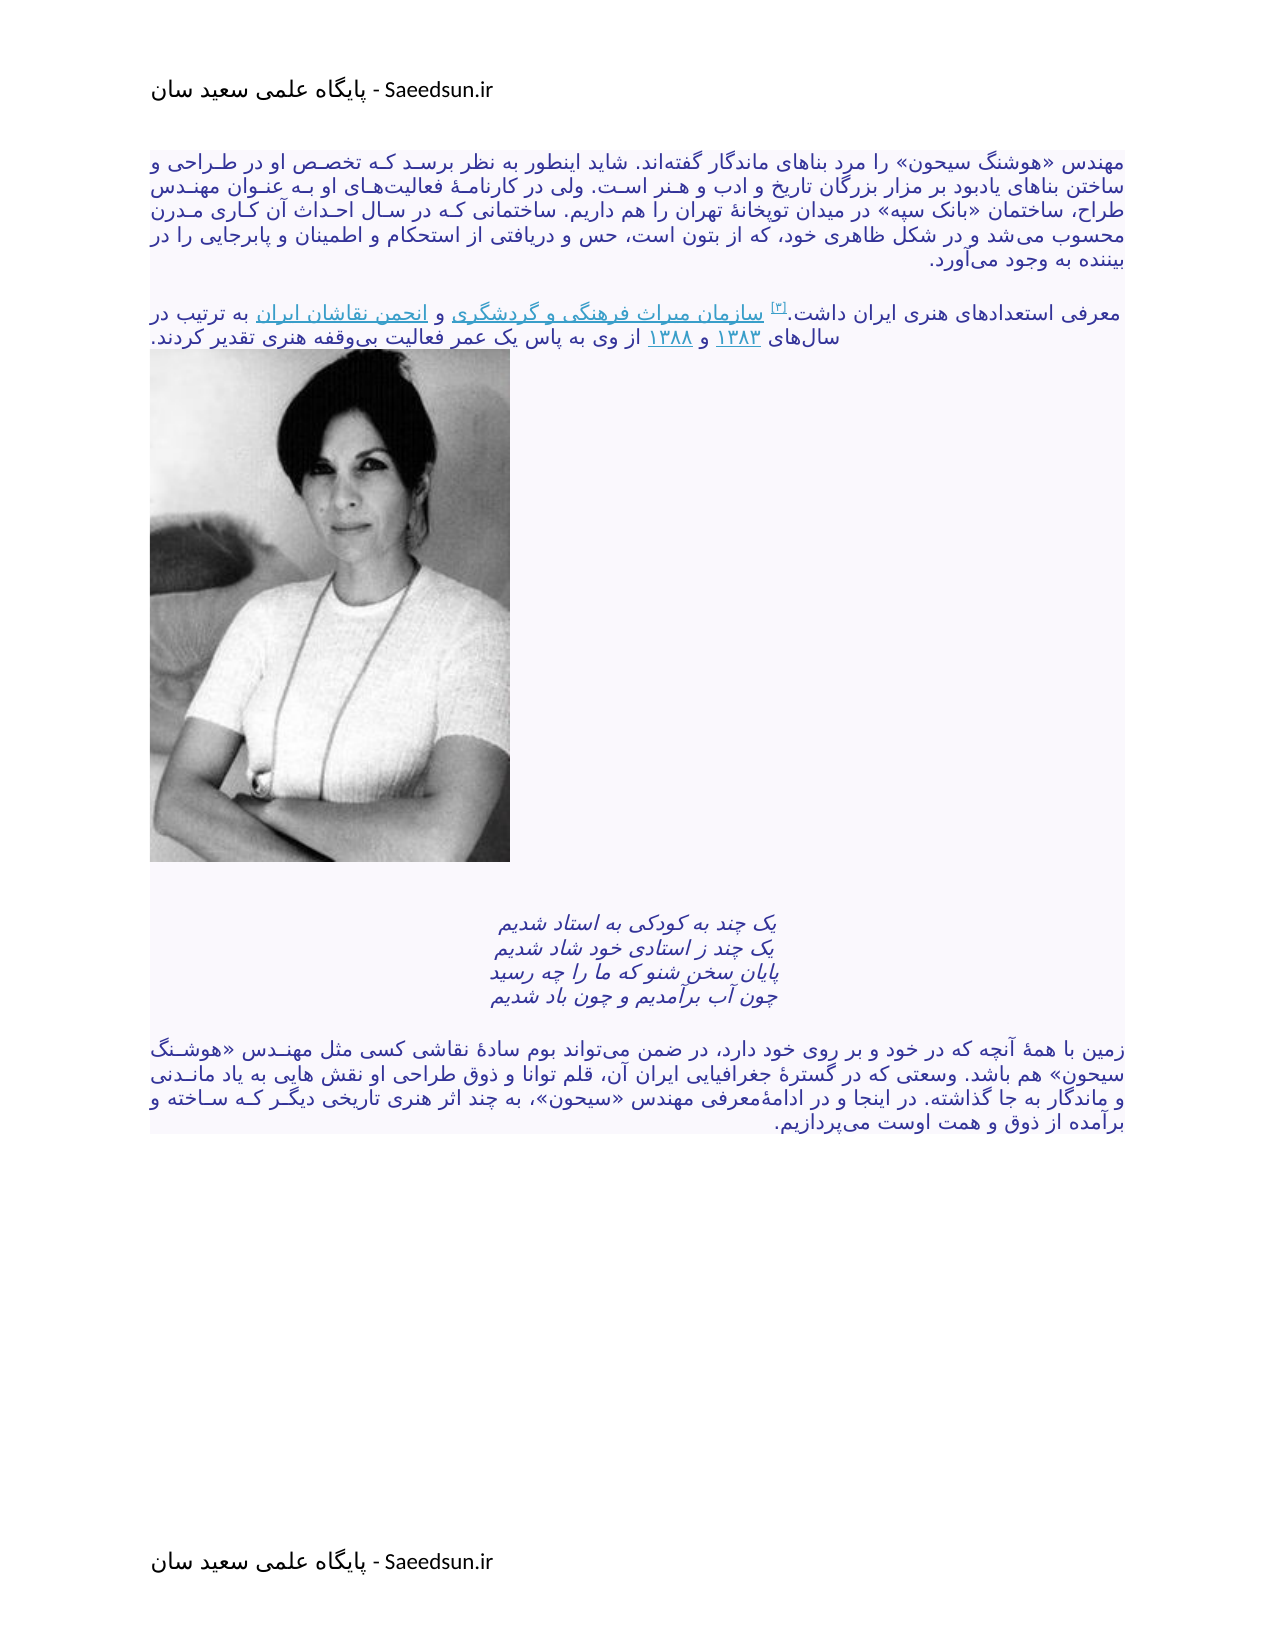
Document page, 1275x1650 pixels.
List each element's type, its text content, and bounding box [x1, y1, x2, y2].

text زمین با همۀ آنچه که در خود و بر روی خود دارد، در ضمن می‌تواند بوم سادۀ نقاشی کسی مثل مهندس «هوشنگ سیحون» هم باشد. وسعتی که در گسترۀ جغرافیایی ایران آن، قلم توانا و ذوق طراحی او نقش هایی به یاد ماندنی و ماندگار به جا گذاشته. در اینجا و در ادامۀمعرفی مهندس «سیحون»، به چند اثر هنری تاریخی دیگر که ساخته و برآمده از ذوق و همت اوست می‌پردازیم. [150, 1037, 1125, 1134]
text یک چند به کودکی به استاد شدیم یک چند ز استادی خود شاد شدیم پایان سخن شنو که ما را چه رسید چون آب برآمدیم و چون باد شدیم [150, 891, 1125, 1008]
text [150, 150, 1125, 271]
picture [149, 349, 510, 862]
